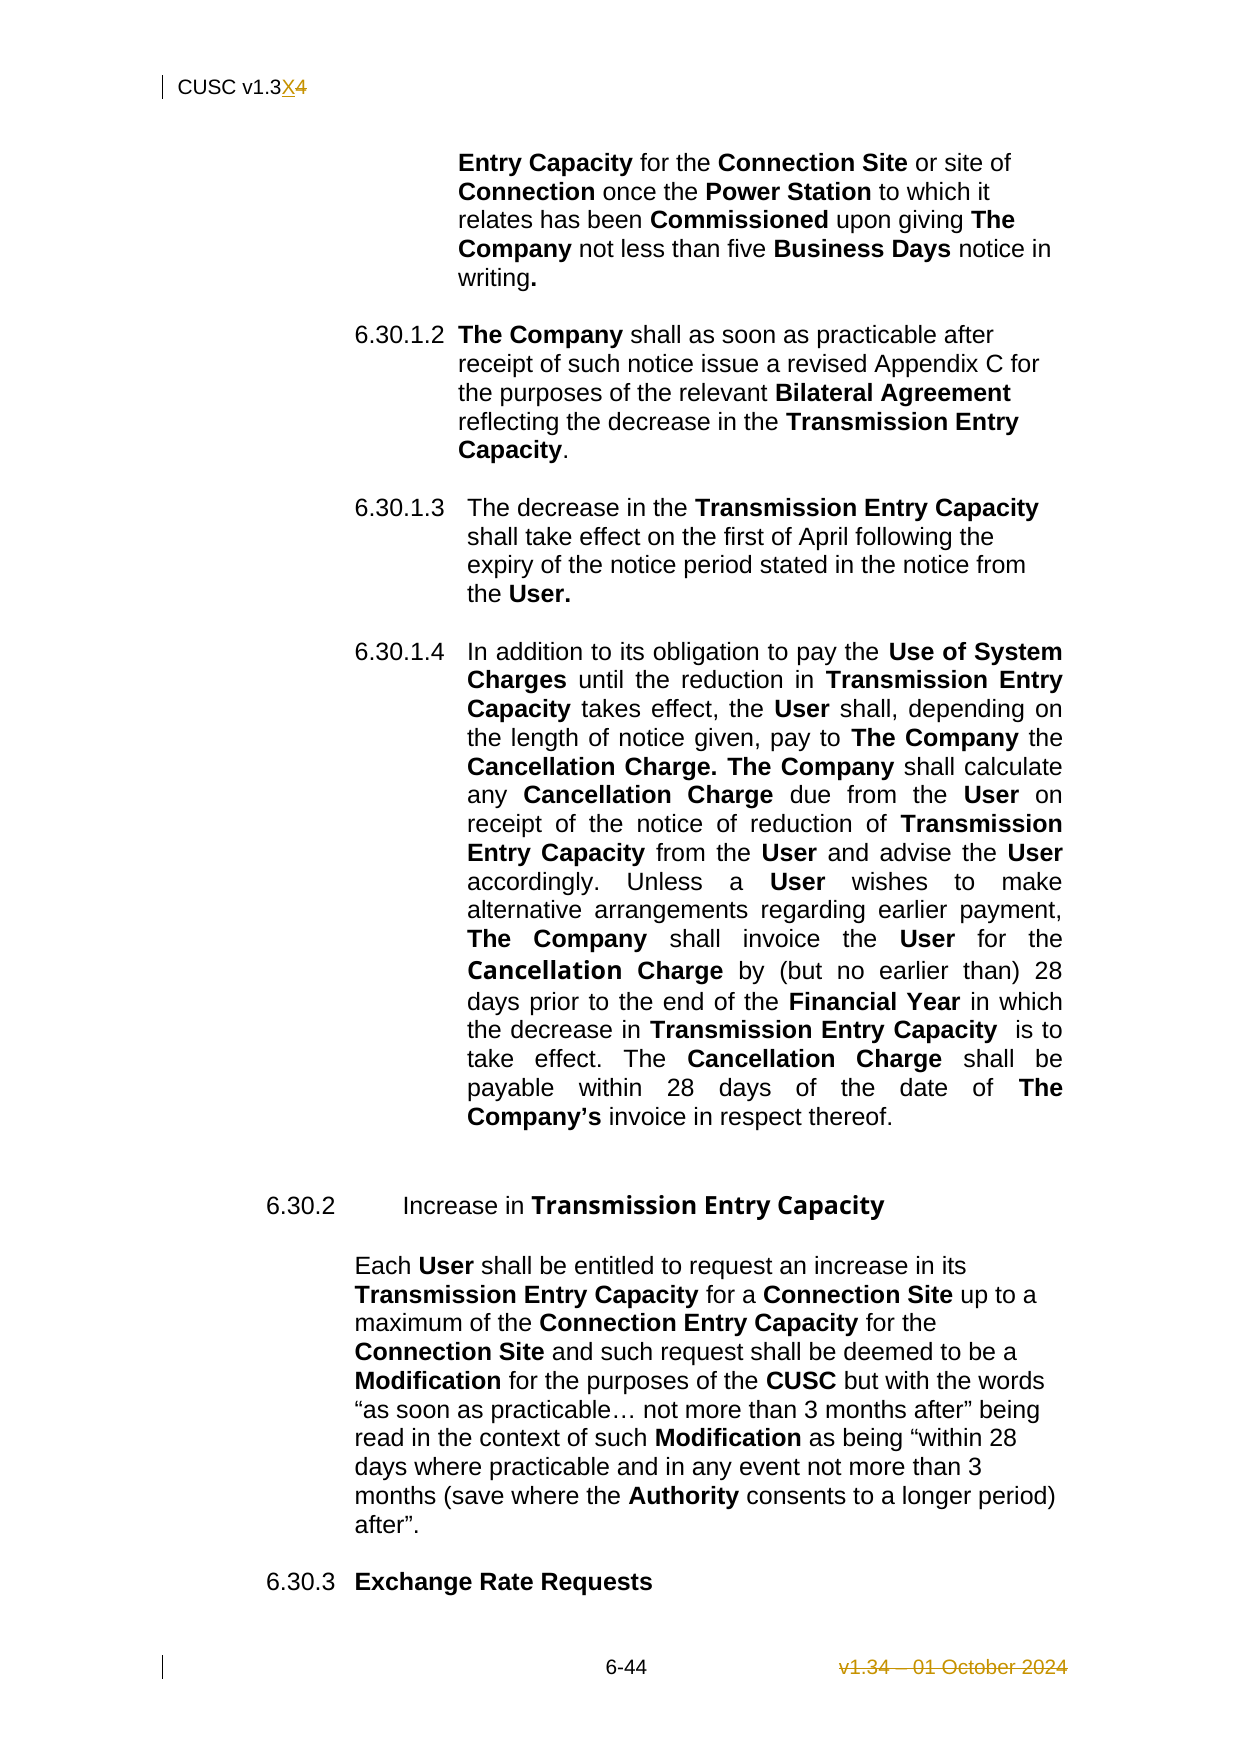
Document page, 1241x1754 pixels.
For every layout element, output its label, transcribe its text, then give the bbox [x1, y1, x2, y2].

text 6.30.3 Exchange Rate Requests [266, 1567, 1063, 1596]
text 6.30.2 Increase in Transmission Entry Capacity [266, 1188, 1063, 1222]
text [354, 148, 1063, 291]
text Each User shall be entitled to request an increase in its Transmission Entry Capacity for a Connection Site up to a maximum of the Connection Entry Capacity for the Connection Site and such request shall be deemed to be a Modification for the purposes of the CUSC but with the words “as soon as practicable… not more than 3 months after” being read in the context of such Modification as being “within 28 days where practicable and in any event not more than 3 months (save where the Authority consents to a longer period) after”. [354, 1251, 1063, 1538]
text 6.30.1.2 The Company shall as soon as practicable after receipt of such notice issue a revised Appendix C for the purposes of the relevant Bilateral Agreement reflecting the decrease in the Transmission Entry Capacity. [354, 320, 1063, 464]
list The decrease in the Transmission Entry Capacity shall take effect on the first of April following the expiry of the notice period stated in the notice from the User. [354, 493, 1063, 608]
list In addition to its obligation to pay the Use of System Charges until the reduction in Transmission Entry Capacity takes effect, the User shall, depending on the length of notice given, pay to The Company the Cancellation Charge. The Company shall calculate any Cancellation Charge due from the User on receipt of the notice of reduction of Transmission Entry Capacity from the User and advise the User accordingly. Unless a User wishes to make alternative arrangements regarding earlier payment, The Company shall invoice the User for the Cancellation Charge by (but no earlier than) 28 days prior to the end of the Financial Year in which the decrease in Transmission Entry Capacity is to take effect. The Cancellation Charge shall be payable within 28 days of the date of The Company’s invoice in respect thereof. [354, 636, 1063, 1131]
